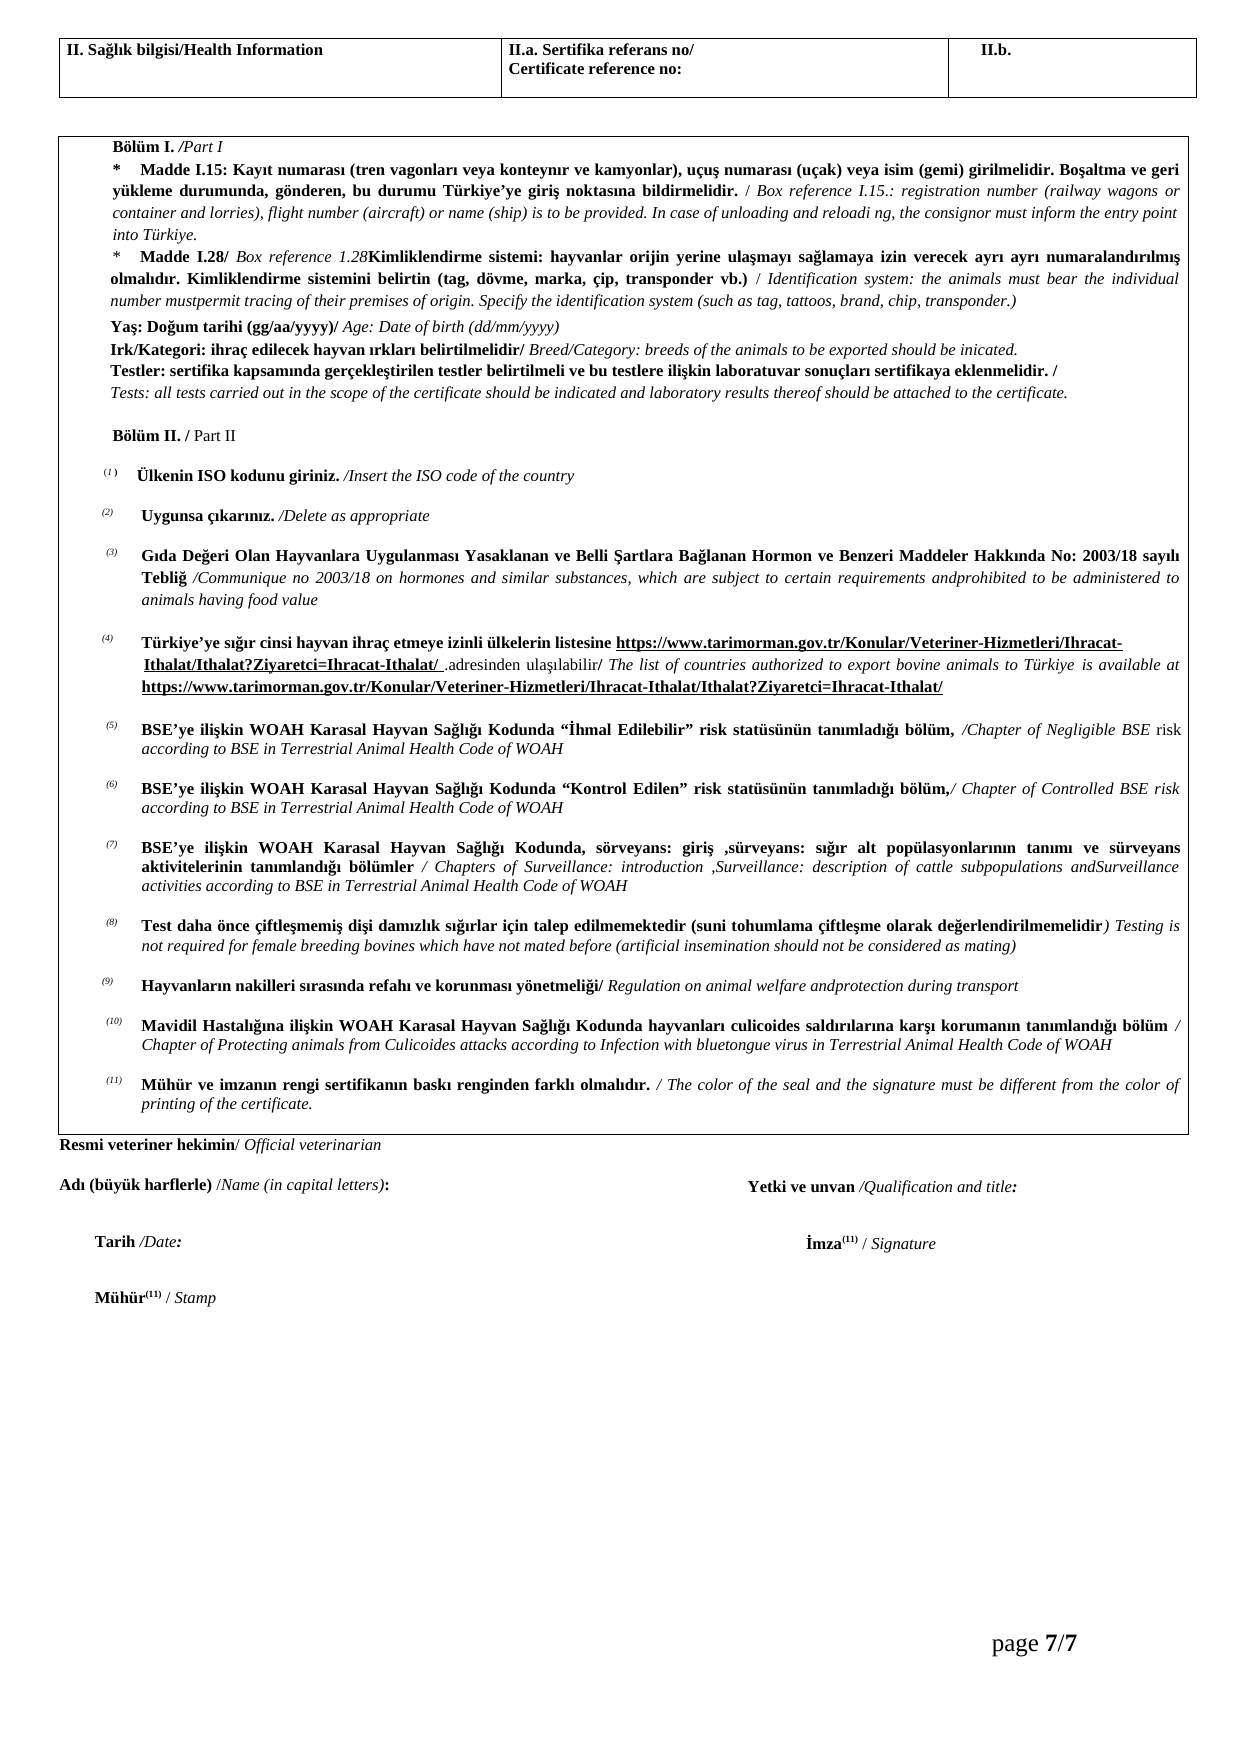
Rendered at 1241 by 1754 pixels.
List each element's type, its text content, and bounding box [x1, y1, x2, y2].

text Adı (büyük harflerle) /Name (in capital letters): [59, 1175, 1182, 1194]
text Tarih /Date: [59, 1231, 1182, 1251]
text Resmi veteriner hekimin/ Official veterinarian [59, 1135, 1182, 1154]
table_header Bölüm I. /Part I * Madde I.15: Kayıt numarası (tren vagonları veya konteynır ve kamyonlar), uçuş numarası (uçak) veya isim (gemi) girilmelidir. Boşaltma ve geri yükleme durumunda, gönderen, bu durumu Türkiye’ye giriş noktasına bildirmelidir. / Box reference I.15.: registration number (railway wagons or container and lorries), flight number (aircraft) or name (ship) is to be provided. In case of unloading and reloadi ng, the consignor must inform the entry point into Türkiye. Madde I.28/ Box reference 1.28Kimliklendirme sistemi: hayvanlar orijin yerine ulaşmayı sağlamaya izin verecek ayrı ayrı numaralandırılmış olmalıdır. Kimliklendirme sistemini belirtin (tag, dövme, marka, çip, transponder vb.) / Identification system: the animals must bear the individual number mustpermit tracing of their premises of origin. Specify the identification system (such as tag, tattoos, brand, chip, transponder.) Yaş: Doğum tarihi (gg/aa/yyyy)/ Age: Date of birth (dd/mm/yyyy) Irk/Kategori: ihraç edilecek hayvan ırkları belirtilmelidir/ Breed/Category: breeds of the animals to be exported should be inicated. Testler: sertifika kapsamında gerçekleştirilen testler belirtilmeli ve bu testlere ilişkin laboratuvar sonuçları sertifikaya eklenmelidir. / Tests: all tests carried out in the scope of the certificate should be indicated and laboratory results thereof should be attached to the certificate. Bölüm II. / Part II (1 ) Ülkenin ISO kodunu giriniz. /Insert the ISO code of the country Uygunsa çıkarınız. /Delete as appropriate Gıda Değeri Olan Hayvanlara Uygulanması Yasaklanan ve Belli Şartlara Bağlanan Hormon ve Benzeri Maddeler Hakkında No: 2003/18 sayılı Tebliğ /Communique no 2003/18 on hormones and similar substances, which are subject to certain requirements andprohibited to be administered to animals having food value (4) Türkiye’ye sığır cinsi hayvan ihraç etmeye izinli ülkelerin listesine https://www.tarimorman.gov.tr/Konular/Veteriner-Hizmetleri/Ihracat- Ithalat/Ithalat?Ziyaretci=Ihracat-Ithalat/ .adresinden ulaşılabilir/ The list of countries authorized to export bovine animals to Türkiye is available at https://www.tarimorman.gov.tr/Konular/Veteriner-Hizmetleri/Ihracat-Ithalat/Ithalat?Ziyaretci=Ihracat-Ithalat/ BSE’ye ilişkin WOAH Karasal Hayvan Sağlığı Kodunda “İhmal Edilebilir” risk statüsünün tanımladığı bölüm, /Chapter of Negligible BSE risk according to BSE in Terrestrial Animal Health Code of WOAH BSE’ye ilişkin WOAH Karasal Hayvan Sağlığı Kodunda “Kontrol Edilen” risk statüsünün tanımladığı bölüm,/ Chapter of Controlled BSE risk according to BSE in Terrestrial Animal Health Code of WOAH BSE’ye ilişkin WOAH Karasal Hayvan Sağlığı Kodunda, sörveyans: giriş ,sürveyans: sığır alt popülasyonlarının tanımı ve sürveyans aktivitelerinin tanımlandığı bölümler / Chapters of Surveillance: introduction ,Surveillance: description of cattle subpopulations andSurveillance activities according to BSE in Terrestrial Animal Health Code of WOAH Test daha önce çiftleşmemiş dişi damızlık sığırlar için talep edilmemektedir (suni tohumlama çiftleşme olarak değerlendirilmemelidir) Testing is not required for female breeding bovines which have not mated before (artificial insemination should not be considered as mating) Hayvanların nakilleri sırasında refahı ve korunması yönetmeliği/ Regulation on animal welfare andprotection during transport Mavidil Hastalığına ilişkin WOAH Karasal Hayvan Sağlığı Kodunda hayvanları culicoides saldırılarına karşı korumanın tanımlandığı bölüm / Chapter of Protecting animals from Culicoides attacks according to Infection with bluetongue virus in Terrestrial Animal Health Code of WOAH Mühür ve imzanın rengi sertifikanın baskı renginden farklı olmalıdır. / The color of the seal and the signature must be different from the color of printing of the certificate. [59, 137, 1188, 1134]
text Mühür(11) / Stamp [59, 1288, 1182, 1307]
